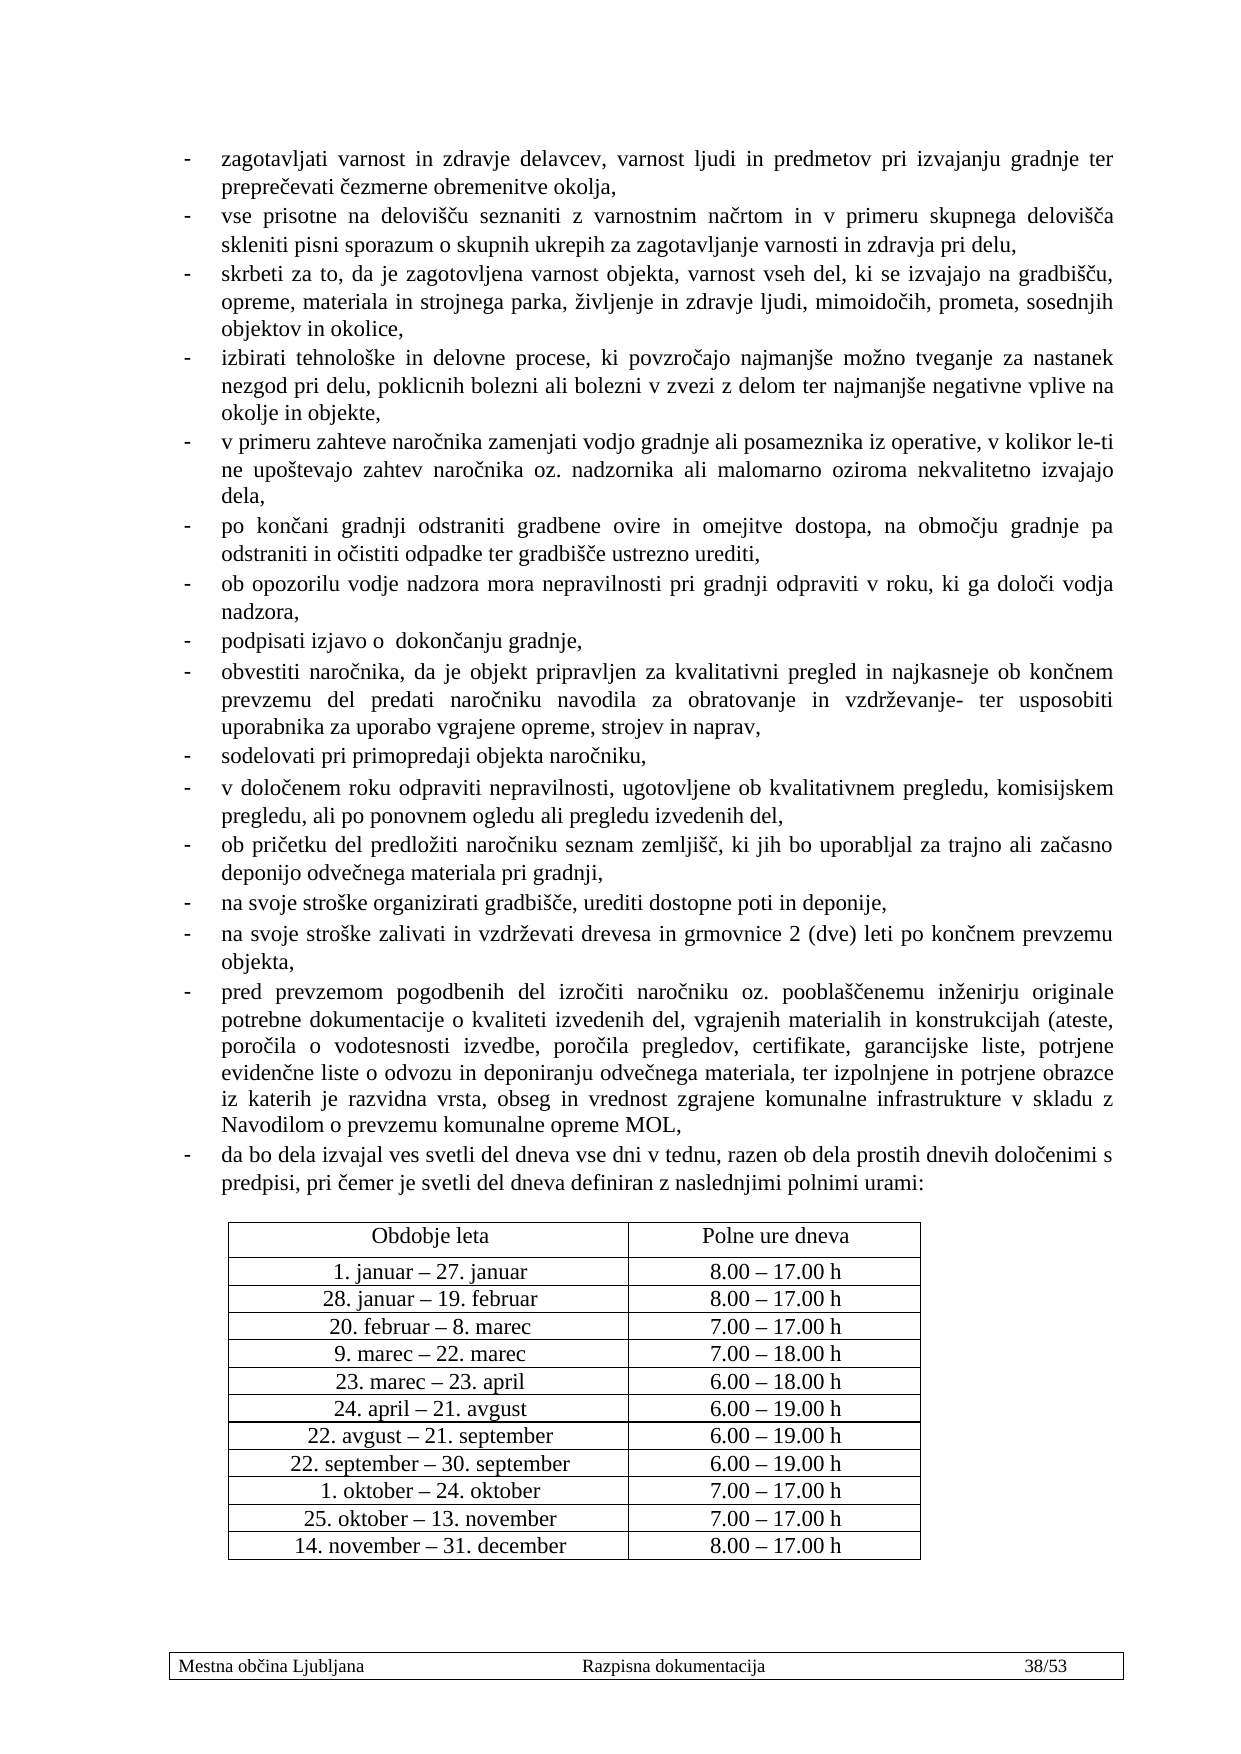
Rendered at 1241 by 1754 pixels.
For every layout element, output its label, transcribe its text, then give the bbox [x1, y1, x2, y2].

table_cell 1. januar – 27. januar [229, 1258, 628, 1284]
table_cell 7.00 – 17.00 h [629, 1477, 920, 1504]
list podpisati izjavo o dokončanju gradnje, [184, 624, 1115, 655]
list v določenem roku odpraviti nepravilnosti, ugotovljene ob kvalitativnem pregledu, komisijskem pregledu, ali po ponovnem ogledu ali pregledu izvedenih del, [184, 771, 1115, 828]
list skrbeti za to, da je zagotovljena varnost objekta, varnost vseh del, ki se izvajajo na gradbišču, opreme, materiala in strojnega parka, življenje in zdravje ljudi, mimoidočih, prometa, sosednjih objektov in okolice, [184, 257, 1115, 341]
table_header Obdobje leta [229, 1223, 628, 1257]
table_cell 8.00 – 17.00 h [629, 1258, 920, 1284]
table_cell 8.00 – 17.00 h [629, 1286, 920, 1312]
table_cell 9. marec – 22. marec [229, 1340, 628, 1367]
list na svoje stroške organizirati gradbišče, urediti dostopne poti in deponije, [184, 886, 1115, 917]
table_cell 22. september – 30. september [229, 1450, 628, 1476]
table_cell 24. april – 21. avgust [229, 1395, 628, 1421]
table_cell 1. oktober – 24. oktober [229, 1477, 628, 1504]
table_cell 7.00 – 18.00 h [629, 1340, 920, 1367]
table_cell 28. januar – 19. februar [229, 1286, 628, 1312]
table_cell 6.00 – 19.00 h [629, 1395, 920, 1421]
table_cell 6.00 – 18.00 h [629, 1368, 920, 1394]
list ob opozorilu vodje nadzora mora nepravilnosti pri gradnji odpraviti v roku, ki ga določi vodja nadzora, [184, 566, 1115, 624]
table_cell 25. oktober – 13. november [229, 1505, 628, 1531]
table_cell 22. avgust – 21. september [229, 1423, 628, 1449]
list v primeru zahteve naročnika zamenjati vodjo gradnje ali posameznika iz operative, v kolikor le-ti ne upoštevajo zahtev naročnika oz. nadzornika ali malomarno oziroma nekvalitetno izvajajo dela, [184, 425, 1115, 509]
table_cell 7.00 – 17.00 h [629, 1313, 920, 1339]
table_cell 8.00 – 17.00 h [629, 1532, 920, 1558]
table_cell 6.00 – 19.00 h [629, 1423, 920, 1449]
table_cell 23. marec – 23. april [229, 1368, 628, 1394]
list ob pričetku del predložiti naročniku seznam zemljišč, ki jih bo uporabljal za trajno ali začasno deponijo odvečnega materiala pri gradnji, [184, 828, 1115, 886]
list vse prisotne na delovišču seznaniti z varnostnim načrtom in v primeru skupnega delovišča skleniti pisni sporazum o skupnih ukrepih za zagotavljanje varnosti in zdravja pri delu, [184, 199, 1115, 257]
list izbirati tehnološke in delovne procese, ki povzročajo najmanjše možno tveganje za nastanek nezgod pri delu, poklicnih bolezni ali bolezni v zvezi z delom ter najmanjše negativne vplive na okolje in objekte, [184, 341, 1115, 425]
list na svoje stroške zalivati in vzdrževati drevesa in grmovnice 2 (dve) leti po končnem prevzemu objekta, [184, 917, 1115, 974]
table_cell 14. november – 31. december [229, 1532, 628, 1558]
list da bo dela izvajal ves svetli del dneva vse dni v tednu, razen ob dela prostih dnevih določenimi s predpisi, pri čemer je svetli del dneva definiran z naslednjimi polnimi urami: [184, 1138, 1115, 1195]
table_header Polne ure dneva [629, 1223, 920, 1257]
table_cell 7.00 – 17.00 h [629, 1505, 920, 1531]
list po končani gradnji odstraniti gradbene ovire in omejitve dostopa, na območju gradnje pa odstraniti in očistiti odpadke ter gradbišče ustrezno urediti, [184, 509, 1115, 566]
table_cell 20. februar – 8. marec [229, 1313, 628, 1339]
list obvestiti naročnika, da je objekt pripravljen za kvalitativni pregled in najkasneje ob končnem prevzemu del predati naročniku navodila za obratovanje in vzdrževanje- ter usposobiti uporabnika za uporabo vgrajene opreme, strojev in naprav, [184, 655, 1115, 739]
list zagotavljati varnost in zdravje delavcev, varnost ljudi in predmetov pri izvajanju gradnje ter preprečevati čezmerne obremenitve okolja, [184, 142, 1115, 199]
list sodelovati pri primopredaji objekta naročniku, [184, 739, 1115, 771]
list pred prevzemom pogodbenih del izročiti naročniku oz. pooblaščenemu inženirju originale potrebne dokumentacije o kvaliteti izvedenih del, vgrajenih materialih in konstrukcijah (ateste, poročila o vodotesnosti izvedbe, poročila pregledov, certifikate, garancijske liste, potrjene evidenčne liste o odvozu in deponiranju odvečnega materiala, ter izpolnjene in potrjene obrazce iz katerih je razvidna vrsta, obseg in vrednost zgrajene komunalne infrastrukture v skladu z Navodilom o prevzemu komunalne opreme MOL, [184, 974, 1115, 1138]
table_cell 6.00 – 19.00 h [629, 1450, 920, 1476]
